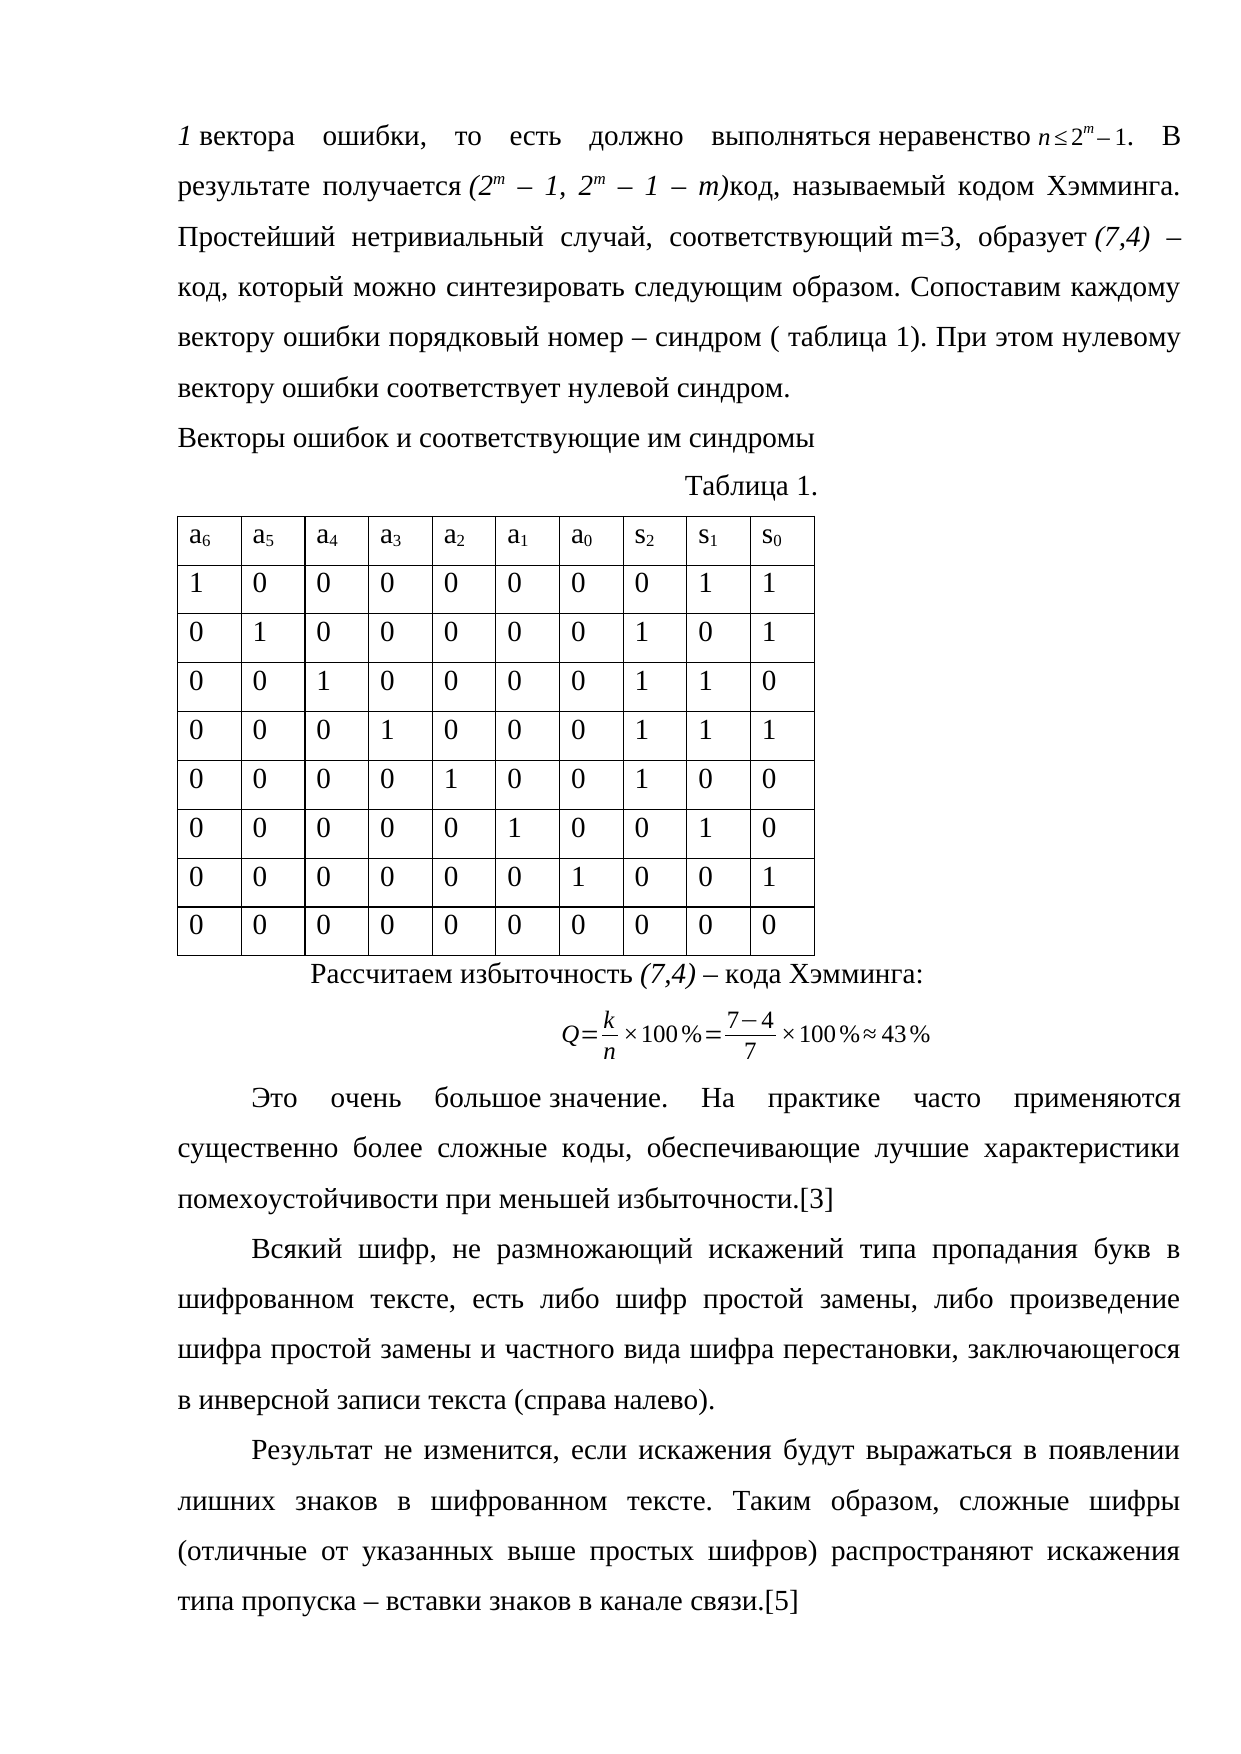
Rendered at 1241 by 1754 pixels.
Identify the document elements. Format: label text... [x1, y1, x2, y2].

text Всякий шифр, не размножающий искажений типа пропадания букв в шифрованном тексте, есть либо шифр простой замены, либо произведение шифра простой замены и частного вида шифра перестановки, заключающегося в инверсной записи текста (справа налево). [177, 1231, 1181, 1416]
table_cell [369, 663, 432, 711]
table_cell [560, 614, 623, 662]
table_cell [496, 517, 559, 565]
table_cell [687, 761, 750, 809]
table_cell [178, 517, 241, 565]
table_cell [242, 517, 304, 565]
table_cell [178, 810, 241, 858]
table_cell [751, 712, 814, 760]
table_cell [242, 614, 304, 662]
table_cell [687, 517, 750, 565]
table_cell [624, 614, 686, 662]
table_cell [433, 810, 495, 858]
table_cell [433, 614, 495, 662]
table_cell [433, 908, 495, 955]
table_cell [560, 859, 623, 906]
text Рассчитаем избыточность (7,4) – кода Хэмминга: [310, 956, 1181, 990]
table_cell [560, 712, 623, 760]
table_cell [751, 517, 814, 565]
table_cell [369, 761, 432, 809]
table_cell [242, 566, 304, 613]
table_cell [560, 761, 623, 809]
table_cell [560, 810, 623, 858]
table_cell [560, 908, 623, 955]
table_cell [624, 712, 686, 760]
text Результат не изменится, если искажения будут выражаться в появлении лишних знаков в шифрованном тексте. Таким образом, сложные шифры (отличные от указанных выше простых шифров) распространяют искажения типа пропуска – вставки знаков в канале связи.[5] [177, 1432, 1181, 1617]
table_cell [751, 614, 814, 662]
table_cell [496, 712, 559, 760]
table_cell [369, 908, 432, 955]
table_cell [369, 614, 432, 662]
table_cell [687, 712, 750, 760]
table_cell [496, 614, 559, 662]
table_cell [751, 663, 814, 711]
table_cell [242, 859, 304, 906]
table_cell [369, 859, 432, 906]
table_cell [306, 614, 368, 662]
table_cell [496, 810, 559, 858]
table_cell [751, 566, 814, 613]
table_cell [433, 517, 495, 565]
table_cell [306, 761, 368, 809]
table_cell [178, 712, 241, 760]
table_cell [306, 712, 368, 760]
table_cell [306, 517, 368, 565]
table_cell [306, 566, 368, 613]
table_cell [369, 810, 432, 858]
table_cell [624, 517, 686, 565]
table_cell [178, 859, 241, 906]
table_cell [624, 810, 686, 858]
text Это очень большое значение. На практике часто применяются существенно более сложные коды, обеспечивающие лучшие характеристики помехоустойчивости при меньшей избыточности.[3] [177, 1080, 1181, 1214]
table_cell [306, 810, 368, 858]
table_cell [687, 614, 750, 662]
table_cell [178, 614, 241, 662]
table_cell [687, 663, 750, 711]
table_cell [306, 908, 368, 955]
table_cell [178, 663, 241, 711]
table_cell [624, 663, 686, 711]
table_cell [496, 908, 559, 955]
table_cell [687, 859, 750, 906]
table_cell [369, 712, 432, 760]
table_cell [496, 859, 559, 906]
table_cell [306, 859, 368, 906]
table_cell [178, 908, 241, 955]
table_cell [687, 908, 750, 955]
table_cell [624, 761, 686, 809]
table_cell [624, 566, 686, 613]
table_cell [242, 761, 304, 809]
table_cell [178, 566, 241, 613]
table_cell [369, 566, 432, 613]
table_cell [496, 663, 559, 711]
table_cell [751, 810, 814, 858]
table_cell [433, 712, 495, 760]
table_cell [433, 566, 495, 613]
table_cell [751, 908, 814, 955]
table_cell [560, 663, 623, 711]
table_cell [306, 663, 368, 711]
table_cell [687, 566, 750, 613]
table_cell [496, 566, 559, 613]
table_cell [242, 810, 304, 858]
table_cell [624, 859, 686, 906]
table_header Векторы ошибок и соответствующие им синдромы [177, 420, 818, 468]
table_cell [242, 908, 304, 955]
table_cell [624, 908, 686, 955]
table_cell [433, 859, 495, 906]
table_cell [433, 761, 495, 809]
table_cell [751, 859, 814, 906]
table_cell [560, 566, 623, 613]
table_cell [242, 663, 304, 711]
table_cell Таблица 1. [177, 468, 818, 516]
table_cell [178, 761, 241, 809]
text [177, 118, 1181, 403]
table_cell [433, 663, 495, 711]
table_cell [369, 517, 432, 565]
table_cell [560, 517, 623, 565]
table_cell [242, 712, 304, 760]
table_cell [687, 810, 750, 858]
table_cell [751, 761, 814, 809]
table_cell [496, 761, 559, 809]
